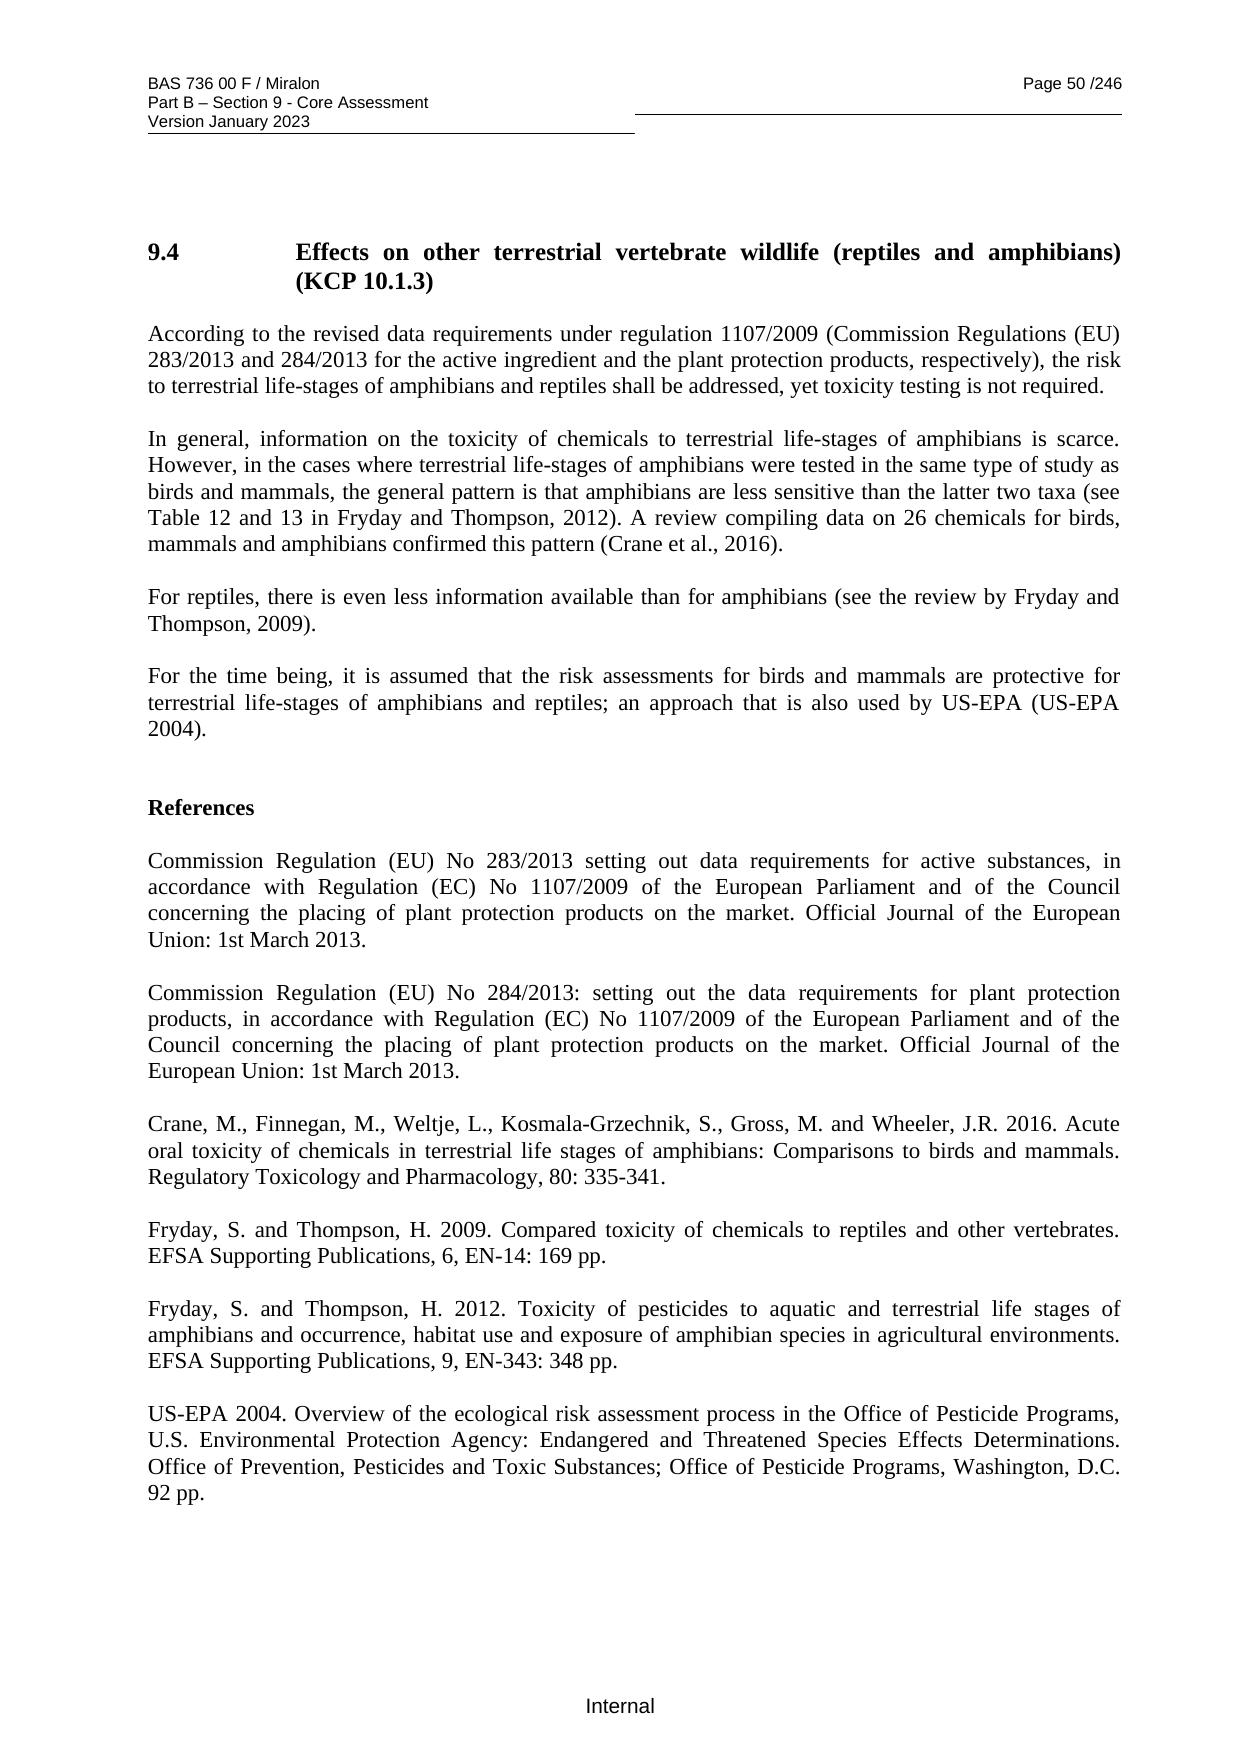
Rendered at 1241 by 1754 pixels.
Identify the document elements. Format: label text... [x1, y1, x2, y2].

subtitle Effects on other terrestrial vertebrate wildlife (reptiles and amphibians) (KCP 10.1.3) [148, 237, 1122, 295]
text For the time being, it is assumed that the risk assessments for birds and mammals are protective for terrestrial life-stages of amphibians and reptiles; an approach that is also used by US-EPA (US-EPA 2004). [148, 662, 1122, 741]
text US-EPA 2004. Overview of the ecological risk assessment process in the Office of Pesticide Programs, U.S. Environmental Protection Agency: Endangered and Threatened Species Effects Determinations. Office of Prevention, Pesticides and Toxic Substances; Office of Pesticide Programs, Washington, D.C. 92 pp. [148, 1400, 1122, 1506]
text In general, information on the toxicity of chemicals to terrestrial life-stages of amphibians is scarce. However, in the cases where terrestrial life-stages of amphibians were tested in the same type of study as birds and mammals, the general pattern is that amphibians are less sensitive than the latter two taxa (see Table 12 and 13 in Fryday and Thompson, 2012). A review compiling data on 26 chemicals for birds, mammals and amphibians confirmed this pattern (Crane et al., 2016). [148, 425, 1122, 557]
text According to the revised data requirements under regulation 1107/2009 (Commission Regulations (EU) 283/2013 and 284/2013 for the active ingredient and the plant protection products, respectively), the risk to terrestrial life-stages of amphibians and reptiles shall be addressed, yet toxicity testing is not required. [148, 320, 1122, 399]
text Commission Regulation (EU) No 284/2013: setting out the data requirements for plant protection products, in accordance with Regulation (EC) No 1107/2009 of the European Parliament and of the Council concerning the placing of plant protection products on the market. Official Journal of the European Union: 1st March 2013. [148, 978, 1122, 1084]
text Fryday, S. and Thompson, H. 2012. Toxicity of pesticides to aquatic and terrestrial life stages of amphibians and occurrence, habitat use and exposure of amphibian species in agricultural environments. EFSA Supporting Publications, 9, EN-343: 348 pp. [148, 1295, 1122, 1374]
text Fryday, S. and Thompson, H. 2009. Compared toxicity of chemicals to reptiles and other vertebrates. EFSA Supporting Publications, 6, EN-14: 169 pp. [148, 1216, 1122, 1268]
text Commission Regulation (EU) No 283/2013 setting out data requirements for active substances, in accordance with Regulation (EC) No 1107/2009 of the European Parliament and of the Council concerning the placing of plant protection products on the market. Official Journal of the European Union: 1st March 2013. [148, 847, 1122, 952]
text For reptiles, there is even less information available than for amphibians (see the review by Fryday and Thompson, 2009). [148, 583, 1122, 636]
text References [148, 794, 1122, 820]
text Crane, M., Finnegan, M., Weltje, L., Kosmala-Grzechnik, S., Gross, M. and Wheeler, J.R. 2016. Acute oral toxicity of chemicals in terrestrial life stages of amphibians: Comparisons to birds and mammals. Regulatory Toxicology and Pharmacology, 80: 335-341. [148, 1110, 1122, 1189]
